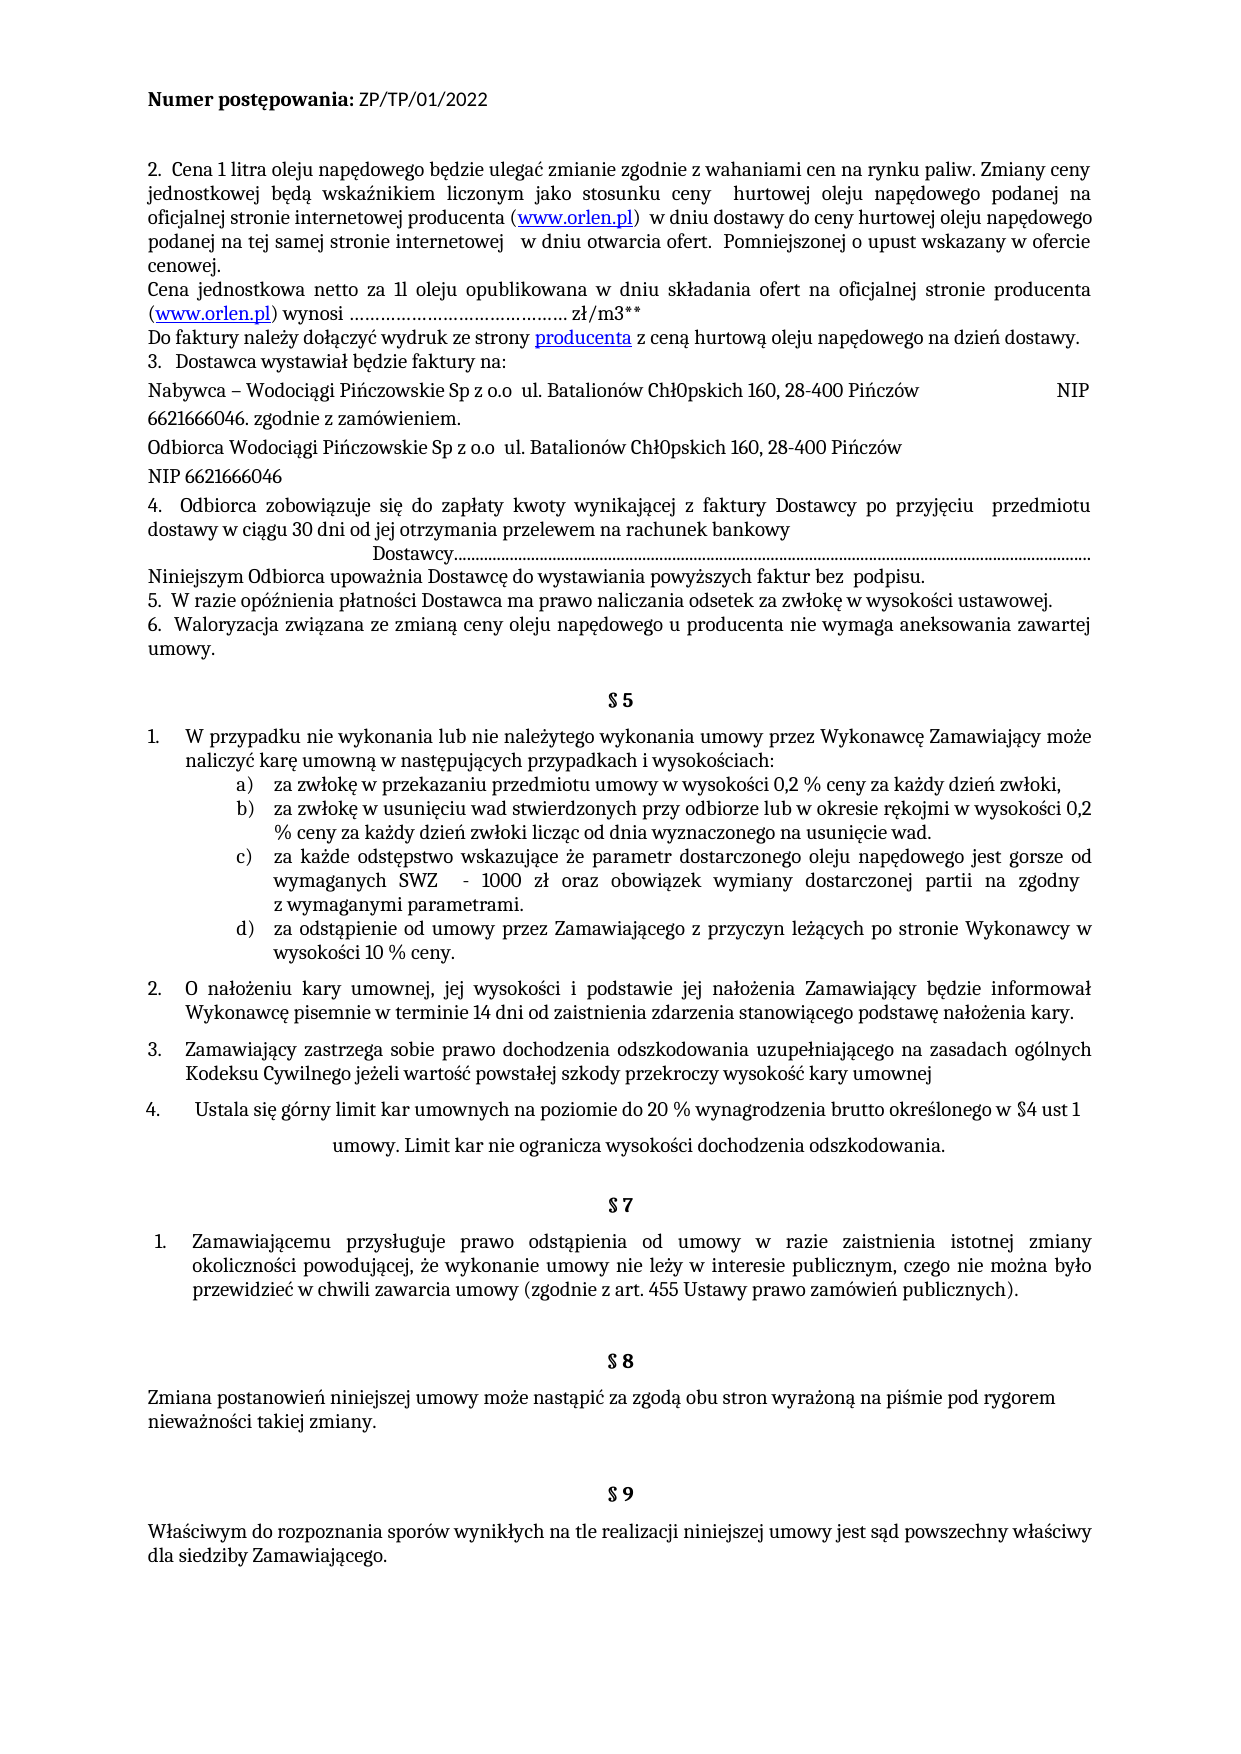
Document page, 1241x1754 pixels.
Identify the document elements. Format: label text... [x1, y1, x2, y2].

text Odbiorca Wodociągi Pińczowskie Sp z o.o ul. Batalionów Chł0pskich 160, 28-400 Pińczów NIP 6621666046 [148, 436, 1093, 488]
text § 5 [148, 689, 1093, 713]
list O nałożeniu kary umownej, jej wysokości i podstawie jej nałożenia Zamawiający będzie informował Wykonawcę pisemnie w terminie 14 dni od zaistnienia zdarzenia stanowiącego podstawę nałożenia kary. [148, 977, 1093, 1025]
text Cena jednostkowa netto za 1l oleju opublikowana w dniu składania ofert na oficjalnej stronie producenta (www.orlen.pl) wynosi …………………………………… zł/m3** [148, 278, 1093, 326]
text § 9 [148, 1483, 1093, 1507]
list Zamawiający zastrzega sobie prawo dochodzenia odszkodowania uzupełniającego na zasadach ogólnych Kodeksu Cywilnego jeżeli wartość powstałej szkody przekroczy wysokość kary umownej [148, 1037, 1093, 1085]
text Właściwym do rozpoznania sporów wynikłych na tle realizacji niniejszej umowy jest sąd powszechny właściwy dla siedziby Zamawiającego. [148, 1519, 1093, 1567]
list Zamawiającemu przysługuje prawo odstąpienia od umowy w razie zaistnienia istotnej zmiany okoliczności powodującej, że wykonanie umowy nie leży w interesie publicznym, czego nie można było przewidzieć w chwili zawarcia umowy (zgodnie z art. 455 Ustawy prawo zamówień publicznych). [154, 1229, 1093, 1301]
text § 7 [148, 1193, 1093, 1217]
list Ustala się górny limit kar umownych na poziomie do 20 % wynagrodzenia brutto określonego w §4 ust 1 umowy. Limit kar nie ogranicza wysokości dochodzenia odszkodowania. [133, 1098, 1093, 1158]
text Do faktury należy dołączyć wydruk ze strony producenta z ceną hurtową oleju napędowego na dzień dostawy. [148, 326, 1093, 349]
list W przypadku nie wykonania lub nie należytego wykonania umowy przez Wykonawcę Zamawiający może naliczyć karę umowną w następujących przypadkach i wysokościach: [148, 725, 1093, 773]
text § 8 [148, 1350, 1093, 1374]
text Dostawcy..................................................................................................................................................... Niniejszym Odbiorca upoważnia Dostawcę do wystawiania powyższych faktur bez podpisu. [148, 541, 1093, 589]
list za każde odstępstwo wskazujące że parametr dostarczonego oleju napędowego jest gorsze od wymaganych SWZ - 1000 zł oraz obowiązek wymiany dostarczonej partii na zgodny z wymaganymi parametrami. [236, 845, 1093, 917]
text 5. W razie opóźnienia płatności Dostawca ma prawo naliczania odsetek za zwłokę w wysokości ustawowej. [148, 589, 1093, 613]
text Zmiana postanowień niniejszej umowy może nastąpić za zgodą obu stron wyrażoną na piśmie pod rygorem nieważności takiej zmiany. [148, 1386, 1093, 1434]
list za zwłokę w przekazaniu przedmiotu umowy w wysokości 0,2 % ceny za każdy dzień zwłoki, [236, 773, 1093, 797]
text 3. Dostawca wystawiał będzie faktury na: [148, 349, 1093, 373]
text 4. Odbiorca zobowiązuje się do zapłaty kwoty wynikającej z faktury Dostawcy po przyjęciu przedmiotu dostawy w ciągu 30 dni od jej otrzymania przelewem na rachunek bankowy [148, 493, 1093, 541]
text 2. Cena oleju napędowego będzie ulegać zmianie zgodnie z wahaniami cen na rynku paliw. Zmiany ceny jednostkowej będą wskaźnikiem liczonym jako stosunku ceny hurtowej oleju napędowego podanej na oficjalnej stronie internetowej producenta (www.orlen.pl) w dniu dostawy do ceny hurtowej oleju napędowego podanej na tej samej stronie internetowej w dniu otwarcia ofert. Pomniejszonej o upust wskazany w ofercie cenowej. [148, 158, 1093, 278]
text Nabywca – Wodociągi Pińczowskie Sp z o.o ul. Batalionów Chł0pskich 160, 28-400 Pińczów NIP 6621666046. zgodnie z zamówieniem. [148, 378, 1093, 431]
list za odstąpienie od umowy przez Zamawiającego z przyczyn leżących po stronie Wykonawcy w wysokości 10 % ceny. [236, 917, 1093, 964]
text 6. Waloryzacja związana ze zmianą ceny oleju napędowego u producenta nie wymaga aneksowania zawartej umowy. [148, 613, 1093, 661]
list za zwłokę w usunięciu wad stwierdzonych przy odbiorze lub w okresie rękojmi w wysokości 0,2 % ceny za każdy dzień zwłoki licząc od dnia wyznaczonego na usunięcie wad. [236, 797, 1093, 845]
